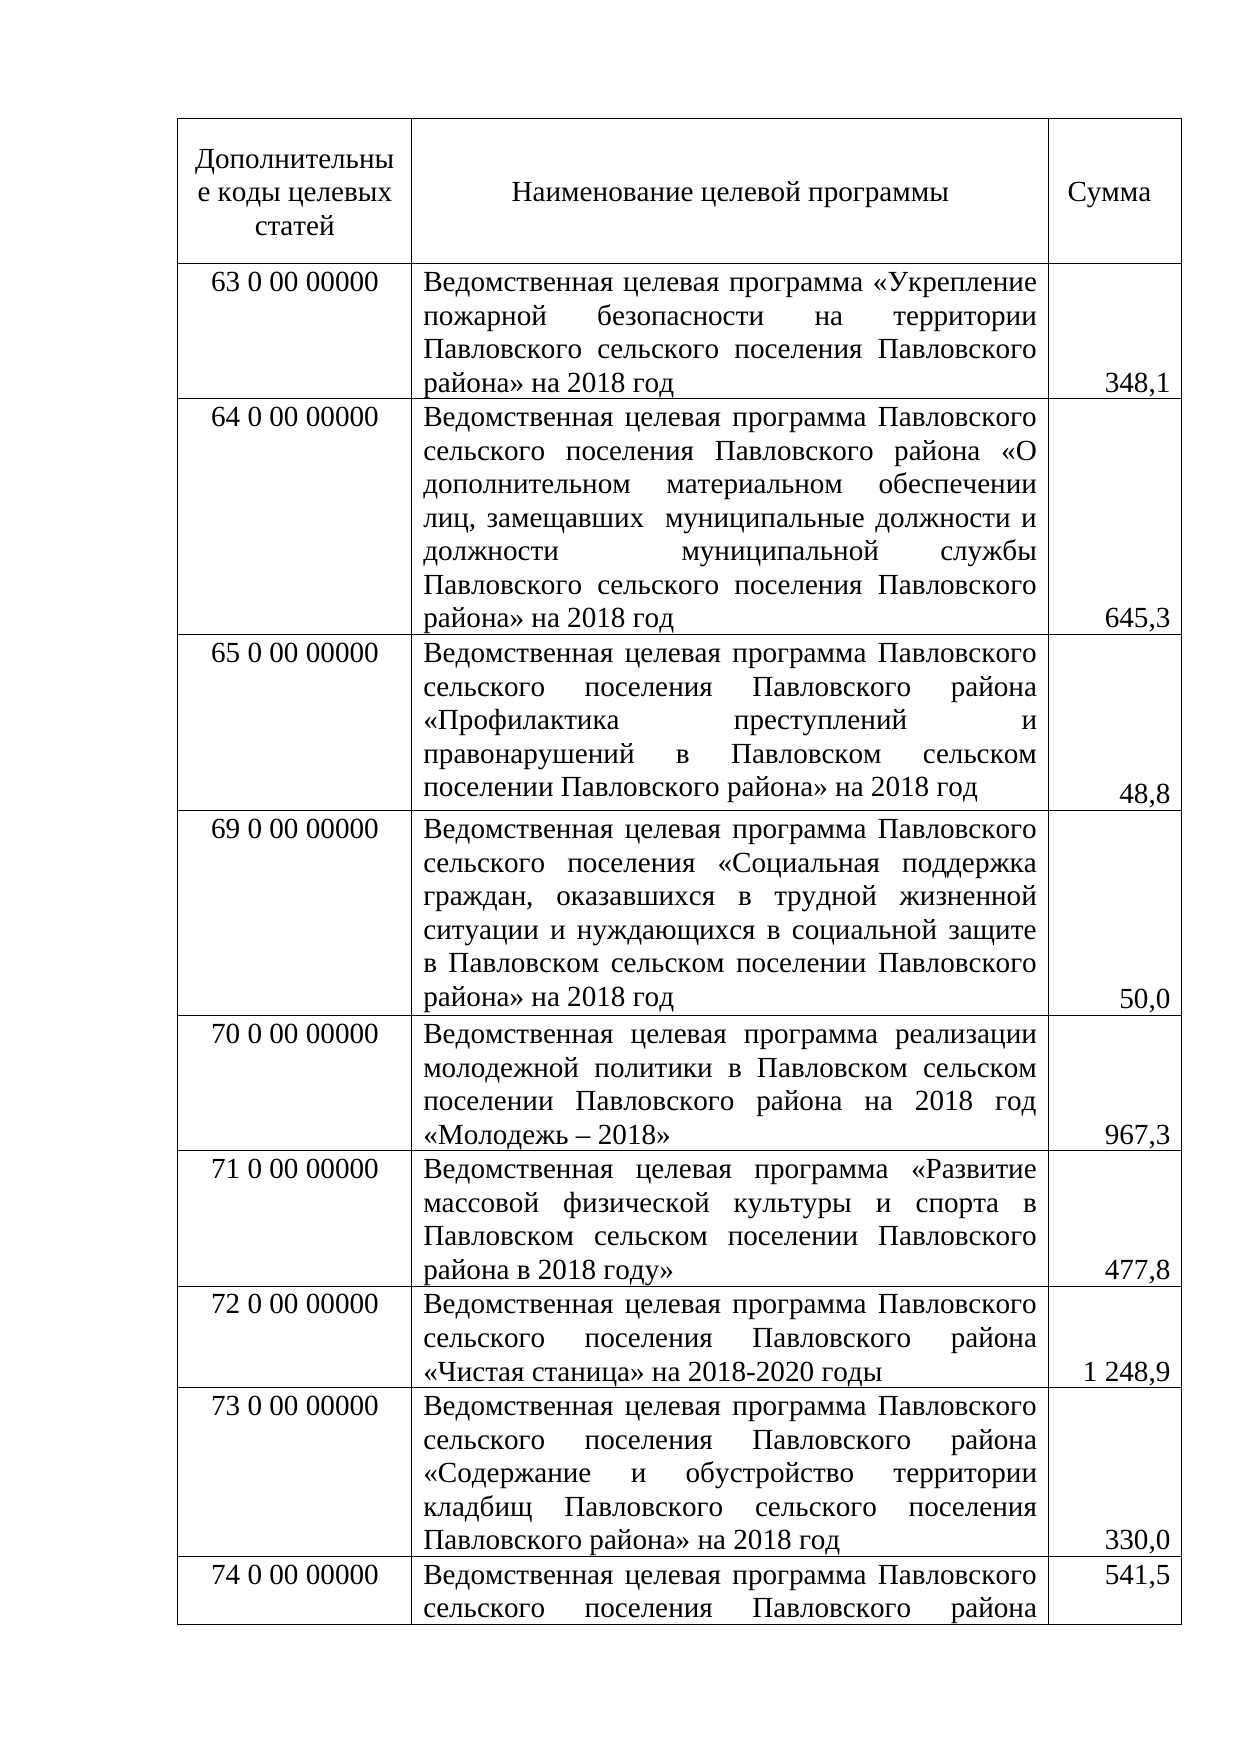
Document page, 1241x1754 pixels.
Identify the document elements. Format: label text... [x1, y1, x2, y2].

table_cell Ведомственная целевая программа Павловского сельского поселения Павловского района «О дополнительном материальном обеспечении лиц, замещавших муниципальные должности и должности муниципальной службы Павловского сельского поселения Павловского района» на 2018 год [412, 399, 1048, 634]
table_cell Ведомственная целевая программа Павловского сельского поселения Павловского района «Содержание и обустройство территории кладбищ Павловского сельского поселения Павловского района» на 2018 год [412, 1388, 1048, 1556]
table_cell 72 0 00 00000 [178, 1287, 411, 1387]
table_header Наименование целевой программы [412, 119, 1048, 263]
table_cell 541,5 [1049, 1557, 1181, 1624]
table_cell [412, 1557, 1048, 1624]
table_cell Ведомственная целевая программа реализации молодежной политики в Павловском сельском поселении Павловского района на 2018 год «Молодежь – 2018» [412, 1016, 1048, 1150]
table_cell 74 0 00 00000 [178, 1557, 411, 1624]
table_cell 73 0 00 00000 [178, 1388, 411, 1556]
table_cell Ведомственная целевая программа «Укрепление пожарной безопасности на территории Павловского сельского поселения Павловского района» на 2018 год [412, 264, 1048, 398]
table_cell Ведомственная целевая программа Павловского сельского поселения «Социальная поддержка граждан, оказавшихся в трудной жизненной ситуации и нуждающихся в социальной защите в Павловском сельском поселении Павловского района» на 2018 год [412, 811, 1048, 1015]
table_cell 330,0 [1049, 1388, 1181, 1556]
table_cell 1 248,9 [1049, 1287, 1181, 1387]
table_cell 70 0 00 00000 [178, 1016, 411, 1150]
table_cell 63 0 00 00000 [178, 264, 411, 398]
table_cell 645,3 [1049, 399, 1181, 634]
table_cell 967,3 [1049, 1016, 1181, 1150]
table_cell Ведомственная целевая программа Павловского сельского поселения Павловского района «Профилактика преступлений и правонарушений в Павловском сельском поселении Павловского района» на 2018 год [412, 635, 1048, 810]
table_cell 69 0 00 00000 [178, 811, 411, 1015]
table_header Дополнительные коды целевых статей [178, 119, 411, 263]
table_header Сумма [1049, 119, 1181, 263]
table_cell 65 0 00 00000 [178, 635, 411, 810]
table_cell Ведомственная целевая программа «Развитие массовой физической культуры и спорта в Павловском сельском поселении Павловского района в 2018 году» [412, 1151, 1048, 1286]
table_cell 477,8 [1049, 1151, 1181, 1286]
table_cell 71 0 00 00000 [178, 1151, 411, 1286]
table_cell 50,0 [1049, 811, 1181, 1015]
table_cell 64 0 00 00000 [178, 399, 411, 634]
table_cell 348,1 [1049, 264, 1181, 398]
table_cell 48,8 [1049, 635, 1181, 810]
table_cell Ведомственная целевая программа Павловского сельского поселения Павловского района «Чистая станица» на 2018-2020 годы [412, 1287, 1048, 1387]
